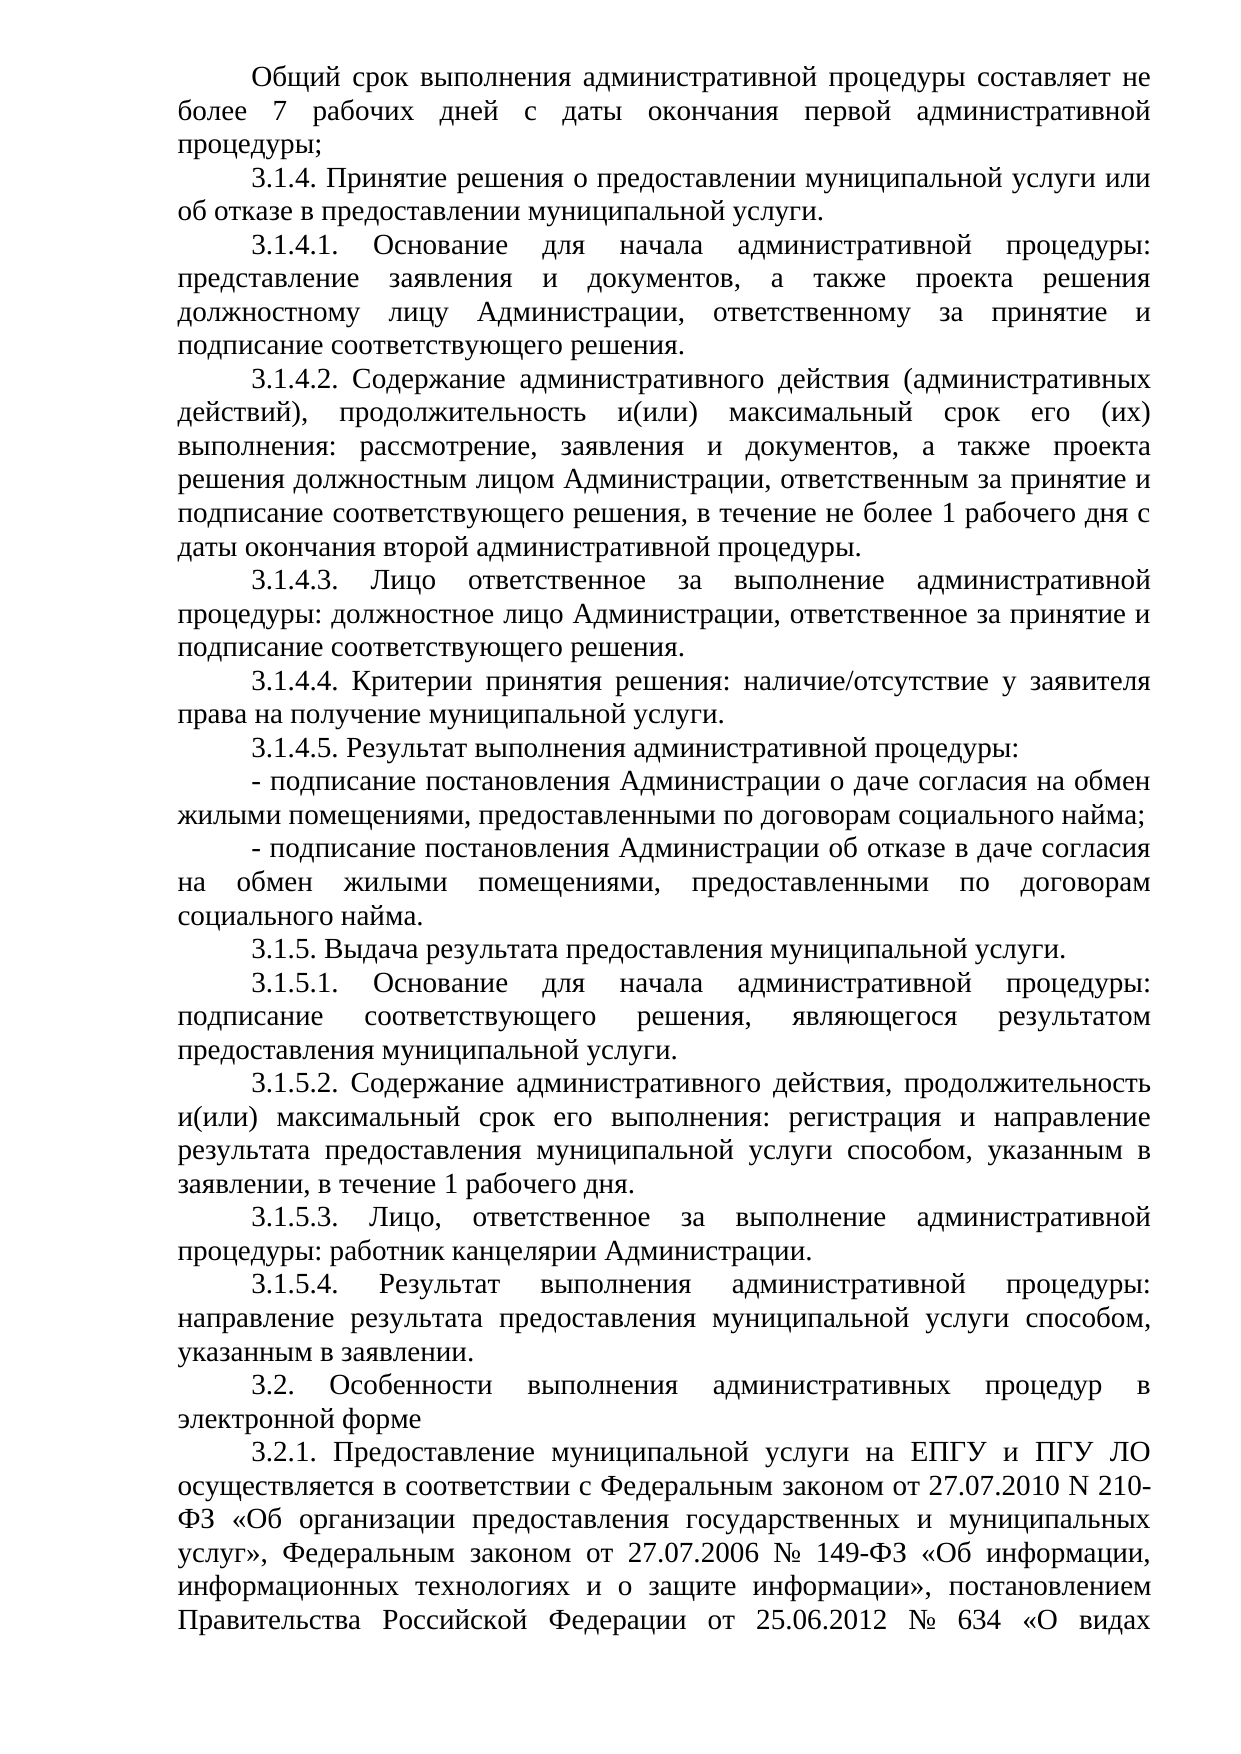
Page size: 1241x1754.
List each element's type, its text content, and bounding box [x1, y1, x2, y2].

text 3.1.5.3. Лицо, ответственное за выполнение административной процедуры: работник канцелярии Администрации. [177, 1199, 1152, 1267]
text 3.1.4.4. Критерии принятия решения: наличие/отсутствие у заявителя права на получение муниципальной услуги. [177, 663, 1152, 730]
text 3.1.4.5. Результат выполнения административной процедуры: [177, 730, 1152, 763]
text 3.2. Особенности выполнения административных процедур в электронной форме [177, 1367, 1152, 1434]
text Общий срок выполнения административной процедуры составляет не более 7 рабочих дней с даты окончания первой административной процедуры; [177, 59, 1152, 160]
text - подписание постановления Администрации об отказе в даче согласия на обмен жилыми помещениями, предоставленными по договорам социального найма. [177, 831, 1152, 931]
text 3.1.4.2. Содержание административного действия (административных действий), продолжительность и(или) максимальный срок его (их) выполнения: рассмотрение, заявления и документов, а также проекта решения должностным лицом Администрации, ответственным за принятие и подписание соответствующего решения, в течение не более 1 рабочего дня с даты окончания второй административной процедуры. [177, 361, 1152, 562]
text 3.1.4.3. Лицо ответственное за выполнение административной процедуры: должностное лицо Администрации, ответственное за принятие и подписание соответствующего решения. [177, 562, 1152, 663]
text 3.1.5.1. Основание для начала административной процедуры: подписание соответствующего решения, являющегося результатом предоставления муниципальной услуги. [177, 965, 1152, 1065]
text 3.1.5.2. Содержание административного действия, продолжительность и(или) максимальный срок его выполнения: регистрация и направление результата предоставления муниципальной услуги способом, указанным в заявлении, в течение 1 рабочего дня. [177, 1065, 1152, 1199]
text 3.1.5. Выдача результата предоставления муниципальной услуги. [177, 931, 1152, 965]
text 3.1.4. Принятие решения о предоставлении муниципальной услуги или об отказе в предоставлении муниципальной услуги. [177, 160, 1152, 227]
text 3.1.4.1. Основание для начала административной процедуры: представление заявления и документов, а также проекта решения должностному лицу Администрации, ответственному за принятие и подписание соответствующего решения. [177, 227, 1152, 361]
text - подписание постановления Администрации о даче согласия на обмен жилыми помещениями, предоставленными по договорам социального найма; [177, 763, 1152, 831]
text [177, 1434, 1152, 1636]
text 3.1.5.4. Результат выполнения административной процедуры: направление результата предоставления муниципальной услуги способом, указанным в заявлении. [177, 1267, 1152, 1367]
